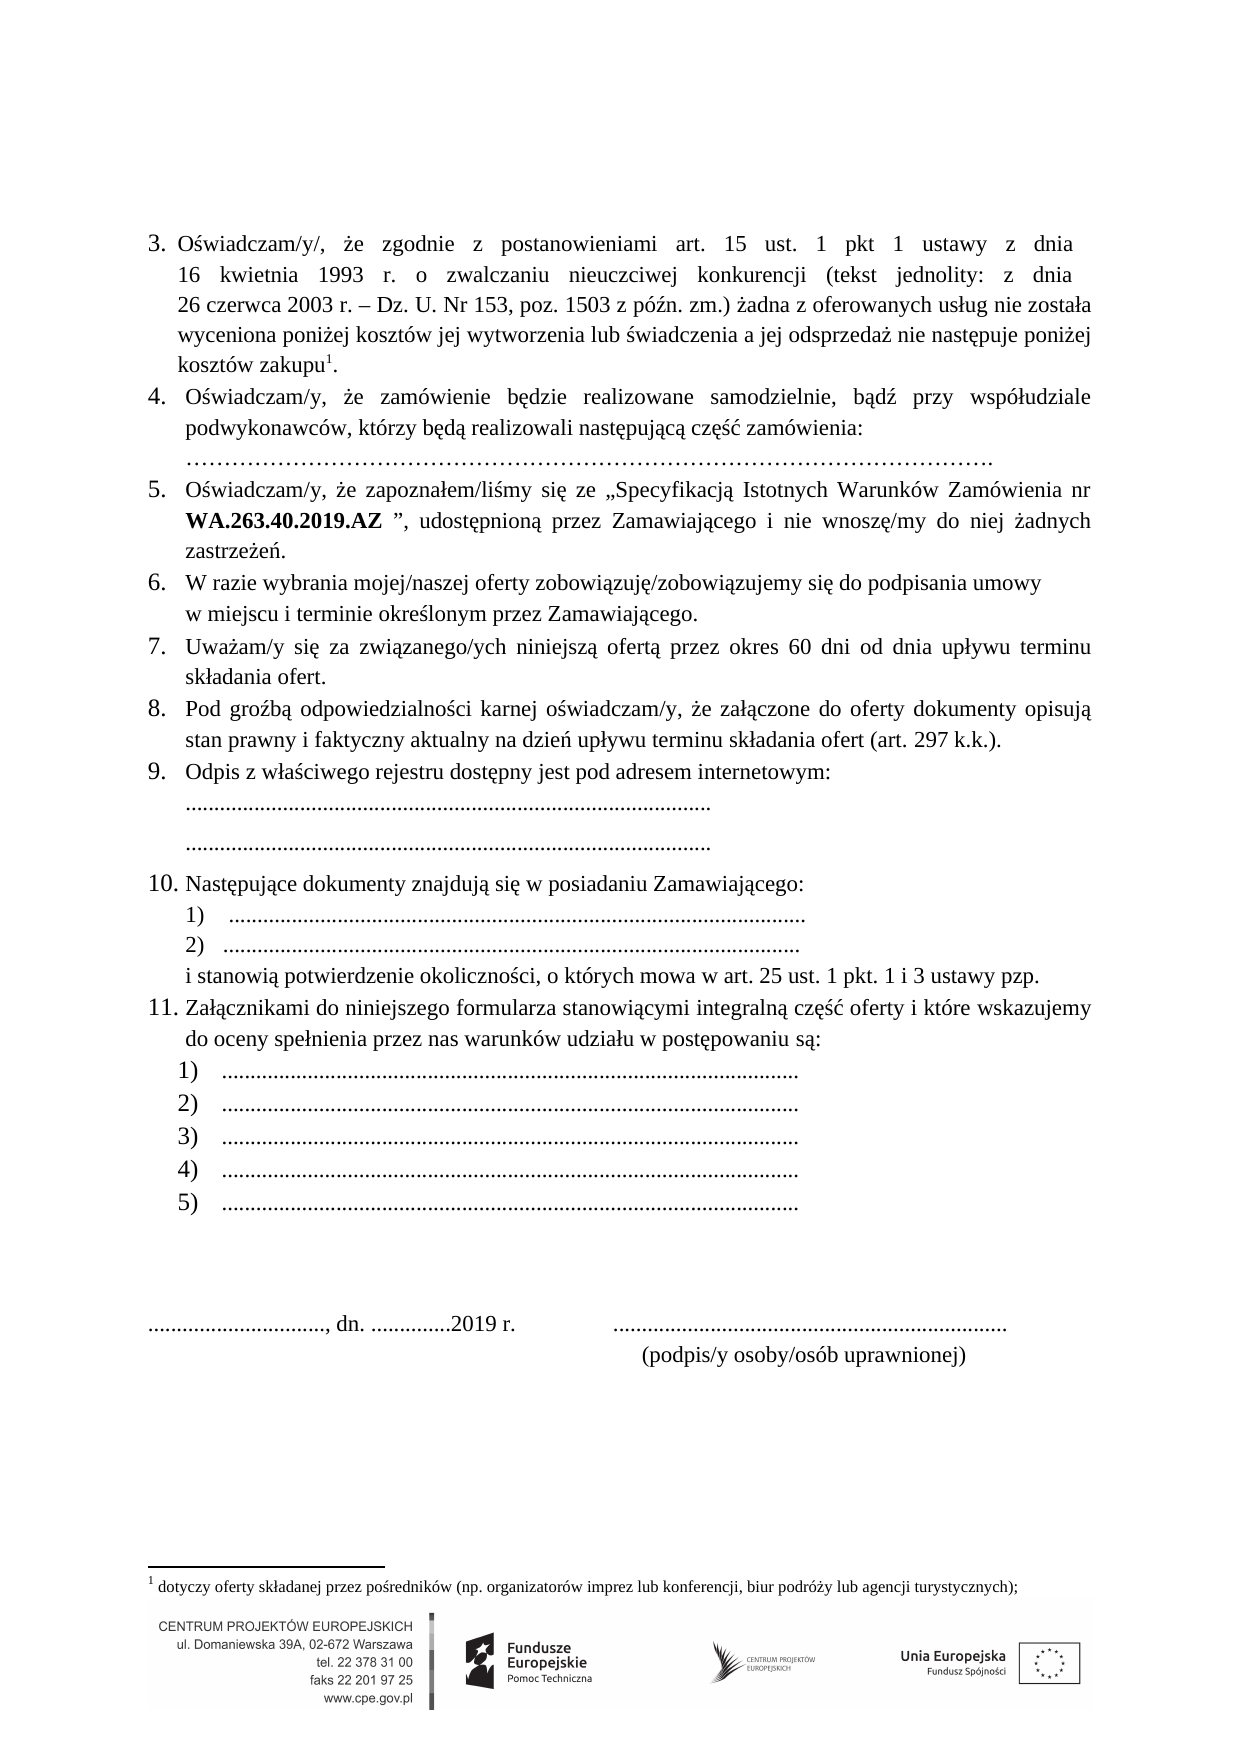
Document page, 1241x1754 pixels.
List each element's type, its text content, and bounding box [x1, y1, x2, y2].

list ..................................................................................................... [177, 1154, 1093, 1183]
list ..................................................................................................... [177, 1088, 1093, 1117]
picture [147, 1597, 1093, 1710]
list Oświadczam/y/, że zgodnie z postanowieniami art. 15 ust. 1 pkt 1 ustawy z dnia 16 kwietnia 1993 r. o zwalczaniu nieuczciwej konkurencji (tekst jednolity: z dnia 26 czerwca 2003 r. – Dz. U. Nr 153, poz. 1503 z późn. zm.) żadna z oferowanych usług nie została wyceniona poniżej kosztów jej wytworzenia lub świadczenia a jej odsprzedaż nie następuje poniżej kosztów zakupu. [148, 145, 1093, 378]
text i stanowią potwierdzenie okoliczności, o których mowa w art. 25 ust. 1 pkt. 1 i 3 ustawy pzp. [148, 962, 1093, 988]
list ..................................................................................................... [185, 901, 1093, 928]
list Oświadczam/y, że zamówienie będzie realizowane samodzielnie, bądź przy współudziale podwykonawców, którzy będą realizowali następującą część zamówienia: [148, 381, 1093, 440]
text (podpis/y osoby/osób uprawnionej) [148, 1341, 1093, 1367]
text ............................................................................................ [185, 789, 1093, 816]
list Pod groźbą odpowiedzialności karnej oświadczam/y, że załączone do oferty dokumenty opisują stan prawny i faktyczny aktualny na dzień upływu terminu składania ofert (art. 297 k.k.). [148, 693, 1093, 752]
text w miejscu i terminie określonym przez Zamawiającego. [185, 601, 1093, 627]
list Oświadczam/y, że zapoznałem/liśmy się ze „Specyfikacją Istotnych Warunków Zamówienia nr WA.263.40.2019.AZ ”, udostępnioną przez Zamawiającego i nie wnoszę/my do niej żadnych zastrzeżeń. [148, 474, 1093, 564]
list Załącznikami do niniejszego formularza stanowiącymi integralną część oferty i które wskazujemy do oceny spełnienia przez nas warunków udziału w postępowaniu są: [148, 992, 1093, 1051]
list ..................................................................................................... [177, 1187, 1093, 1216]
list Uważam/y się za związanego/ych niniejszą ofertą przez okres 60 dni od dnia upływu terminu składania ofert. [148, 631, 1093, 690]
list ..................................................................................................... [177, 1055, 1093, 1083]
text ..............................., dn. ..............2019 r. ..................................................................... [148, 1311, 1093, 1337]
list ..................................................................................................... [177, 1121, 1093, 1149]
list Odpis z właściwego rejestru dostępny jest pod adresem internetowym: [148, 756, 1093, 785]
list Następujące dokumenty znajdują się w posiadaniu Zamawiającego: [148, 868, 1093, 897]
text ……………………………………………………………………………………………. [185, 444, 1093, 471]
list W razie wybrania mojej/naszej oferty zobowiązuję/zobowiązujemy się do podpisania umowy [148, 567, 1093, 596]
text ............................................................................................ [185, 829, 1093, 855]
list ..................................................................................................... [185, 932, 1093, 958]
